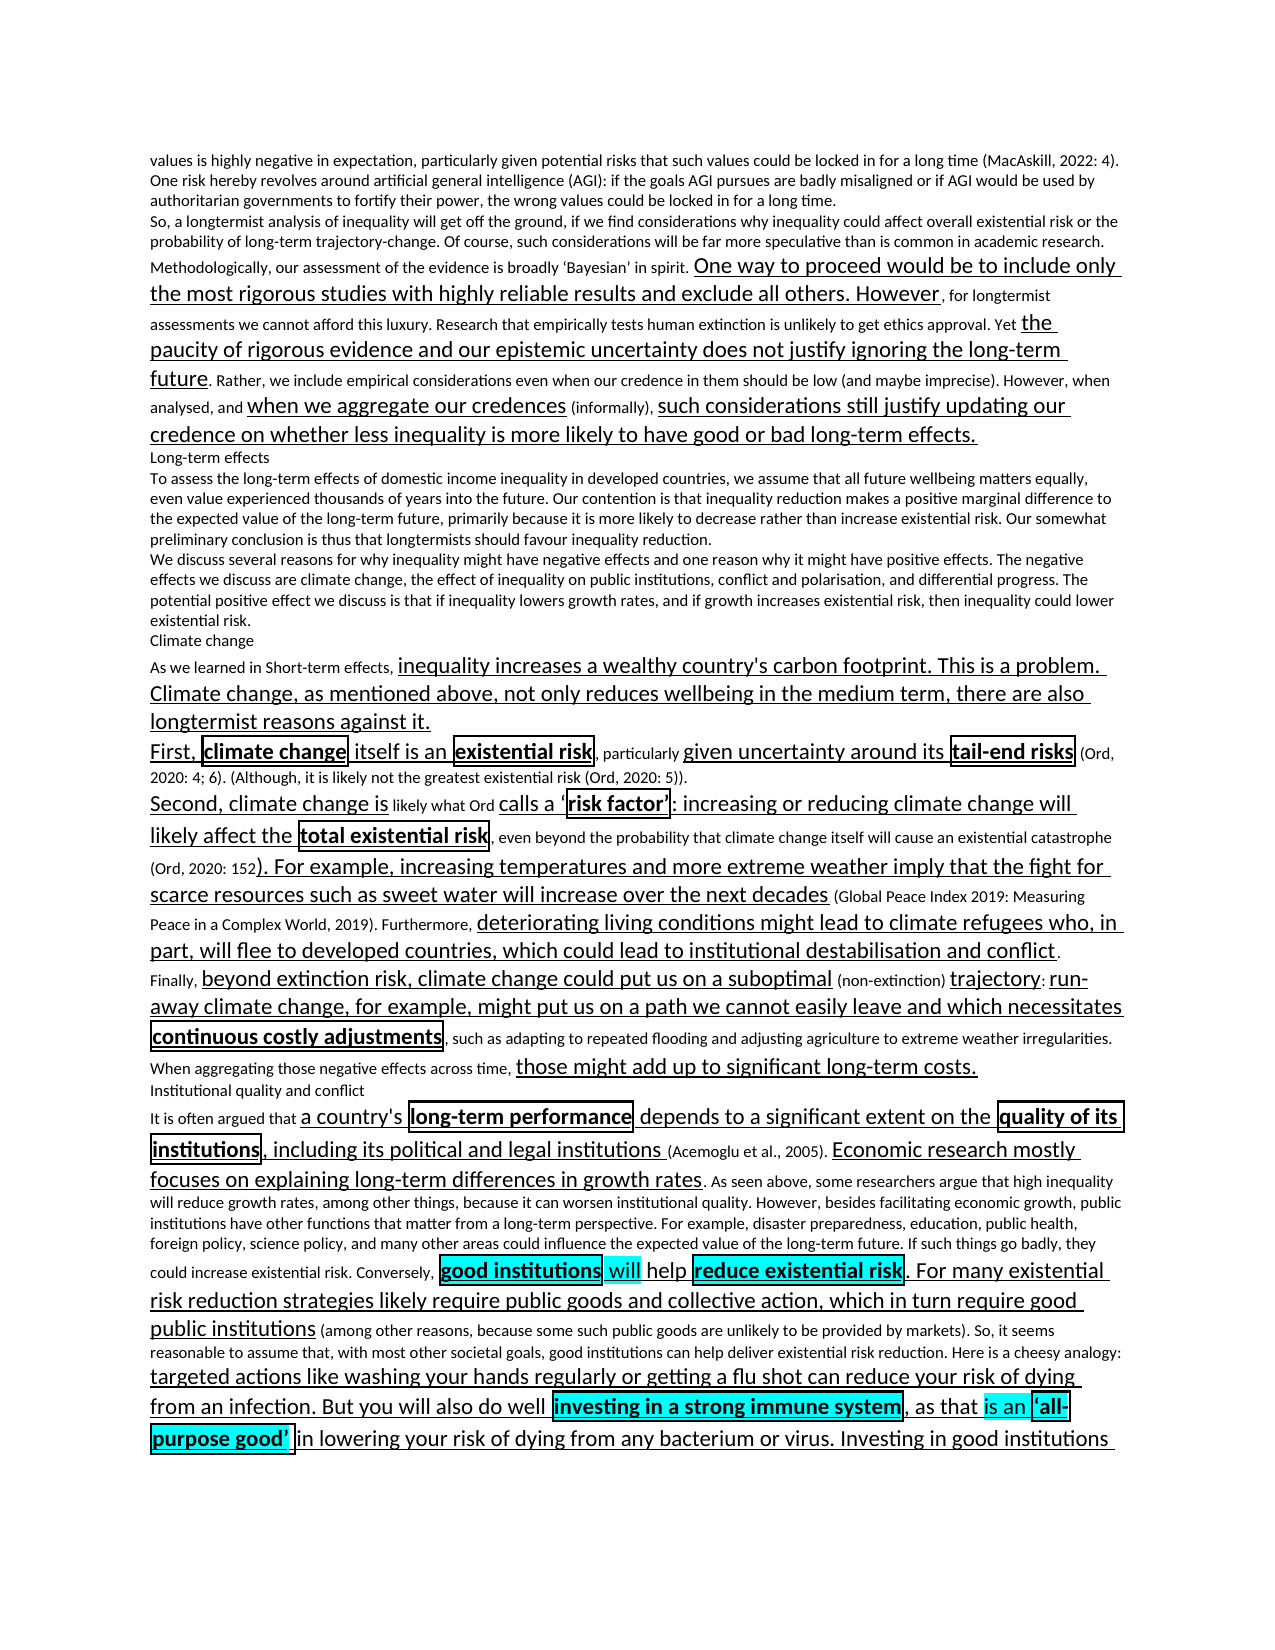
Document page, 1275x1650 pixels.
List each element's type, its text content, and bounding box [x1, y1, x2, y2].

text So, a longtermist analysis of inequality will get off the ground, if we find considerations why inequality could affect overall existential risk or the probability of long-term trajectory-change. Of course, such considerations will be far more speculative than is common in academic research. Methodologically, our assessment of the evidence is broadly ‘Bayesian’ in spirit. One way to proceed would be to include only the most rigorous studies with highly reliable results and exclude all others. However, for longtermist assessments we cannot afford this luxury. Research that empirically tests human extinction is unlikely to get ethics approval. Yet the paucity of rigorous evidence and our epistemic uncertainty does not justify ignoring the long-term future. Rather, we include empirical considerations even when our credence in them should be low (and maybe imprecise). However, when analysed, and when we aggregate our credences (informally), such considerations still justify updating our credence on whether less inequality is more likely to have good or bad long-term effects. [150, 211, 1125, 448]
text Second, climate change is likely what Ord calls a ‘risk factor’: increasing or reducing climate change will likely affect the total existential risk, even beyond the probability that climate change itself will cause an existential catastrophe (Ord, 2020: 152). For example, increasing temperatures and more extreme weather imply that the fight for scarce resources such as sweet water will increase over the next decades (Global Peace Index 2019: Measuring Peace in a Complex World, 2019). Furthermore, deteriorating living conditions might lead to climate refugees who, in part, will flee to developed countries, which could lead to institutional destabilisation and conflict. [150, 787, 1125, 964]
text As we learned in Short-term effects, inequality increases a wealthy country's carbon footprint. This is a problem. Climate change, as mentioned above, not only reduces wellbeing in the medium term, there are also longtermist reasons against it. [150, 651, 1125, 735]
text Finally, beyond extinction risk, climate change could put us on a suboptimal (non-extinction) trajectory: run-away climate change, for example, might put us on a path we cannot easily leave and which necessitates continuous costly adjustments, such as adapting to repeated flooding and adjusting agriculture to extreme weather irregularities. When aggregating those negative effects across time, those might add up to significant long-term costs. [150, 964, 1125, 1080]
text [150, 150, 1125, 211]
text First, climate change itself is an existential risk, particularly given uncertainty around its tail-end risks (Ord, 2020: 4; 6). (Although, it is likely not the greatest existential risk (Ord, 2020: 5)). [150, 735, 1125, 787]
text Long-term effects [150, 448, 1125, 468]
text We discuss several reasons for why inequality might have negative effects and one reason why it might have positive effects. The negative effects we discuss are climate change, the effect of inequality on public institutions, conflict and polarisation, and differential progress. The potential positive effect we discuss is that if inequality lowers growth rates, and if growth increases existential risk, then inequality could lower existential risk. [150, 549, 1125, 631]
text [150, 1100, 1125, 1455]
text To assess the long-term effects of domestic income inequality in developed countries, we assume that all future wellbeing matters equally, even value experienced thousands of years into the future. Our contention is that inequality reduction makes a positive marginal difference to the expected value of the long-term future, primarily because it is more likely to decrease rather than increase existential risk. Our somewhat preliminary conclusion is thus that longtermists should favour inequality reduction. [150, 468, 1125, 549]
text Climate change [150, 631, 1125, 651]
text Institutional quality and conflict [150, 1080, 1125, 1100]
